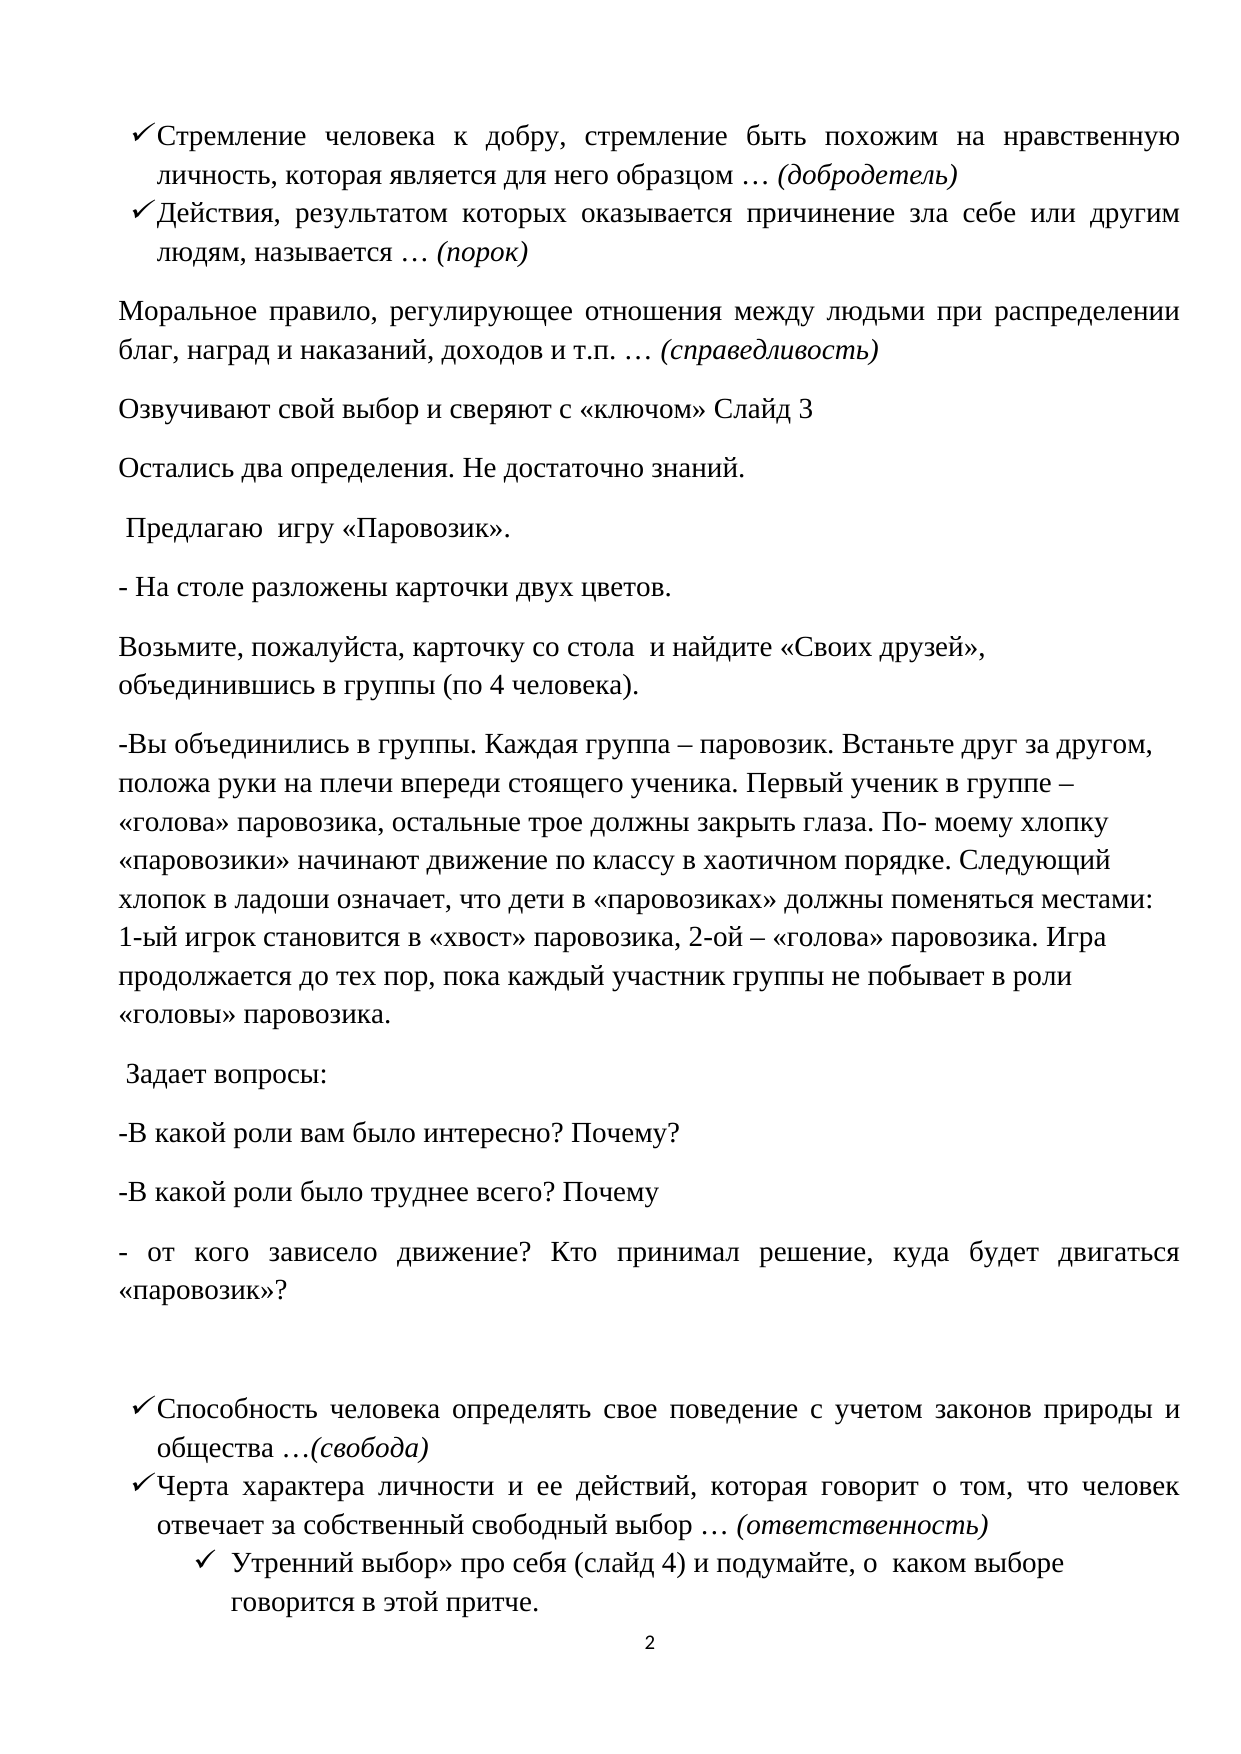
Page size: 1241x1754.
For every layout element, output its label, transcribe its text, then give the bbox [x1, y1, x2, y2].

text - от кого зависело движение? Кто принимал решение, куда будет двигаться «паровозик»? [118, 1234, 1181, 1306]
list Действия, результатом которых оказывается причинение зла себе или другим людям, называется … (порок) [127, 195, 1181, 267]
text -В какой роли было труднее всего? Почему [118, 1174, 1181, 1208]
text Озвучивают свой выбор и сверяют с «ключом» Слайд 3 [118, 391, 1181, 425]
text Возьмите, пожалуйста, карточку со стола и найдите «Своих друзей», объединившись в группы (по 4 человека). [118, 629, 1181, 701]
list Стремление человека к добру, стремление быть похожим на нравственную личность, которая является для него образцом … (добродетель) [127, 118, 1181, 190]
list Черта характера личности и ее действий, которая говорит о том, что человек отвечает за собственный свободный выбор … (ответственность) [127, 1468, 1181, 1541]
text Предлагаю игру «Паровозик». [118, 510, 1181, 543]
list Утренний выбор» про себя (слайд 4) и подумайте, о каком выборе говорится в этой притче. [193, 1546, 1181, 1618]
text -В какой роли вам было интересно? Почему? [118, 1115, 1181, 1149]
text Задает вопросы: [118, 1056, 1181, 1089]
text Остались два определения. Не достаточно знаний. [118, 451, 1181, 484]
text - На столе разложены карточки двух цветов. [118, 569, 1181, 603]
list Способность человека определять свое поведение с учетом законов природы и общества …(свобода) [127, 1391, 1181, 1463]
text Моральное правило, регулирующее отношения между людьми при распределении благ, наград и наказаний, доходов и т.п. … (справедливость) [118, 293, 1181, 365]
text -Вы объединились в группы. Каждая группа – паровозик. Встаньте друг за другом, положа руки на плечи впереди стоящего ученика. Первый ученик в группе – «голова» паровозика, остальные трое должны закрыть глаза. По- моему хлопку «паровозики» начинают движение по классу в хаотичном порядке. Следующий хлопок в ладоши означает, что дети в «паровозиках» должны поменяться местами: 1-ый игрок становится в «хвост» паровозика, 2-ой – «голова» паровозика. Игра продолжается до тех пор, пока каждый участник группы не побывает в роли «головы» паровозика. [118, 727, 1181, 1030]
